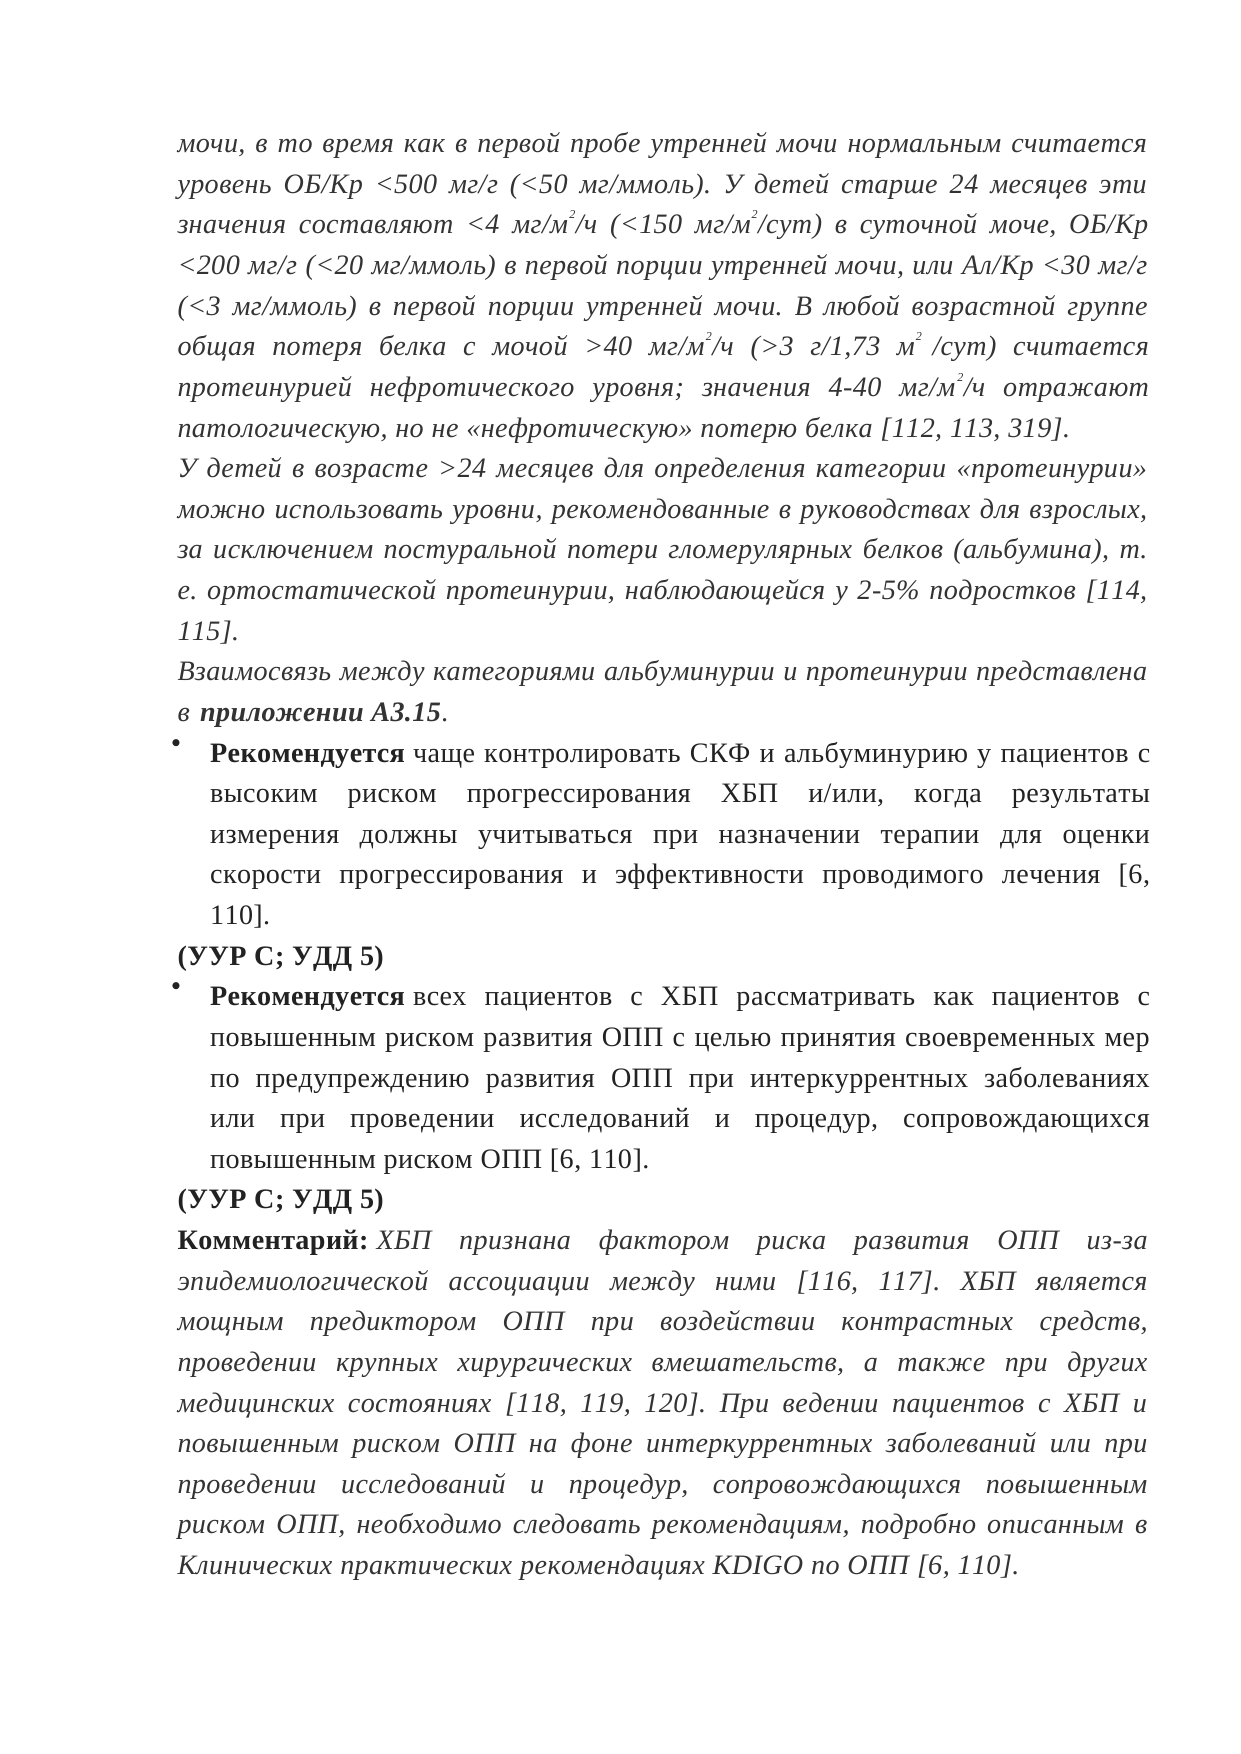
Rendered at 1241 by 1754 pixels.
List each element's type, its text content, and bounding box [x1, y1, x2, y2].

text Комментарий: ХБП признана фактором риска развития ОПП из-за эпидемиологической ассоциации между ними [116, 117]. ХБП является мощным предиктором ОПП при воздействии контрастных средств, проведении крупных хирургических вмешательств, а также при других медицинских состояниях [118, 119, 120]. При ведении пациентов с ХБП и повышенным риском ОПП на фоне интеркуррентных заболеваний или при проведении исследований и процедур, сопровождающихся повышенным риском ОПП, необходимо следовать рекомендациям, подробно описанным в Клинических практических рекомендациях KDIGO по ОПП [6, 110]. [177, 1215, 1152, 1581]
list Рекомендуется всех пациентов с ХБП рассматривать как пациентов с повышенным риском развития ОПП с целью принятия своевременных мер по предупреждению развития ОПП при интеркуррентных заболеваниях или при проведении исследований и процедур, сопровождающихся повышенным риском ОПП [6, 110]. [172, 971, 1152, 1174]
text (УУР С; УДД 5) [177, 1174, 1152, 1215]
text (УУР С; УДД 5) [177, 931, 1152, 971]
text Взаимосвязь между категориями альбуминурии и протеинурии представлена в приложении А3.15. [177, 646, 1152, 727]
list Рекомендуется чаще контролировать СКФ и альбуминурию у пациентов с высоким риском прогрессирования ХБП и/или, когда результаты измерения должны учитываться при назначении терапии для оценки скорости прогрессирования и эффективности проводимого лечения [6, 110]. [172, 727, 1152, 931]
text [177, 118, 1152, 443]
text У детей в возрасте >24 месяцев для определения категории «протеинурии» можно использовать уровни, рекомендованные в руководствах для взрослых, за исключением постуральной потери гломерулярных белков (альбумина), т. е. ортостатической протеинурии, наблюдающейся у 2-5% подростков [114, 115]. [177, 443, 1152, 646]
